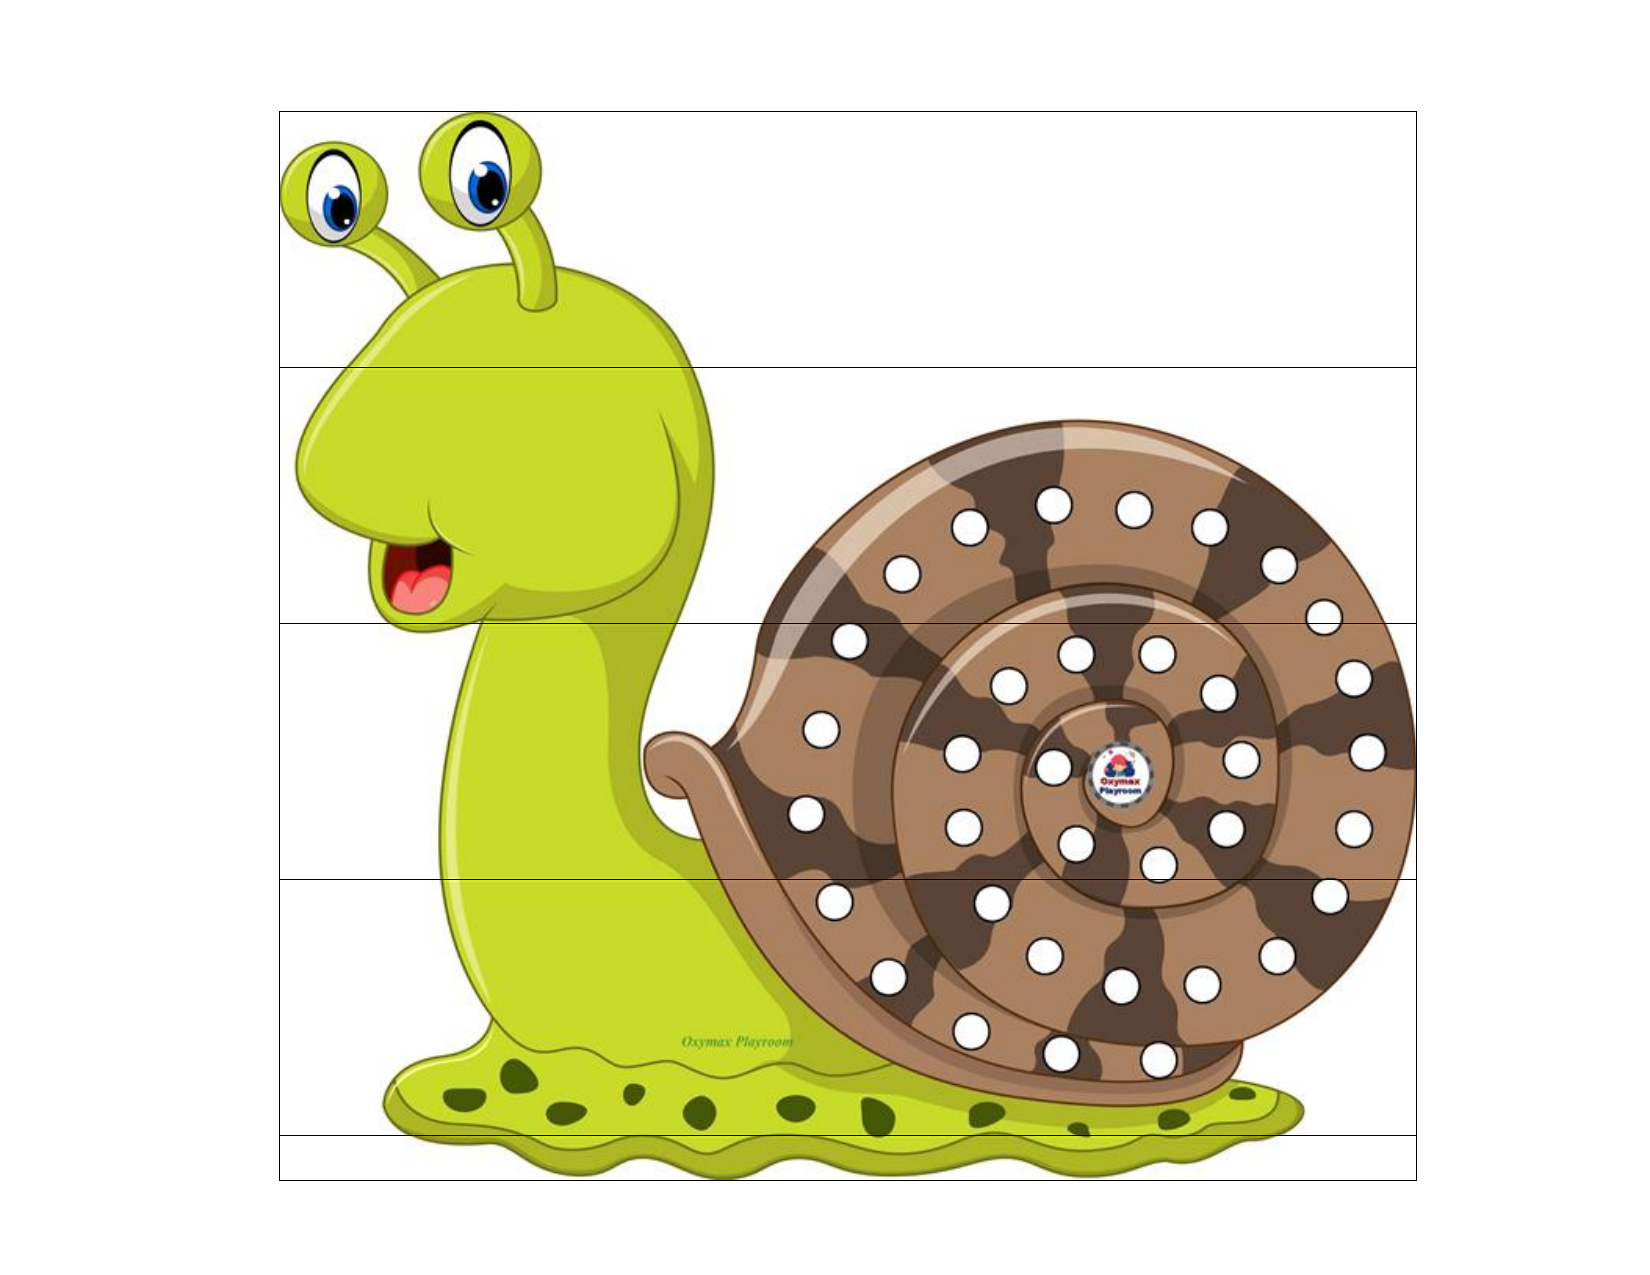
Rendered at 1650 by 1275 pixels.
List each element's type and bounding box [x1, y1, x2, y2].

picture [280, 880, 1416, 1135]
picture [280, 1136, 1416, 1180]
picture [280, 112, 1416, 367]
picture [280, 624, 1416, 879]
picture [280, 368, 1416, 623]
